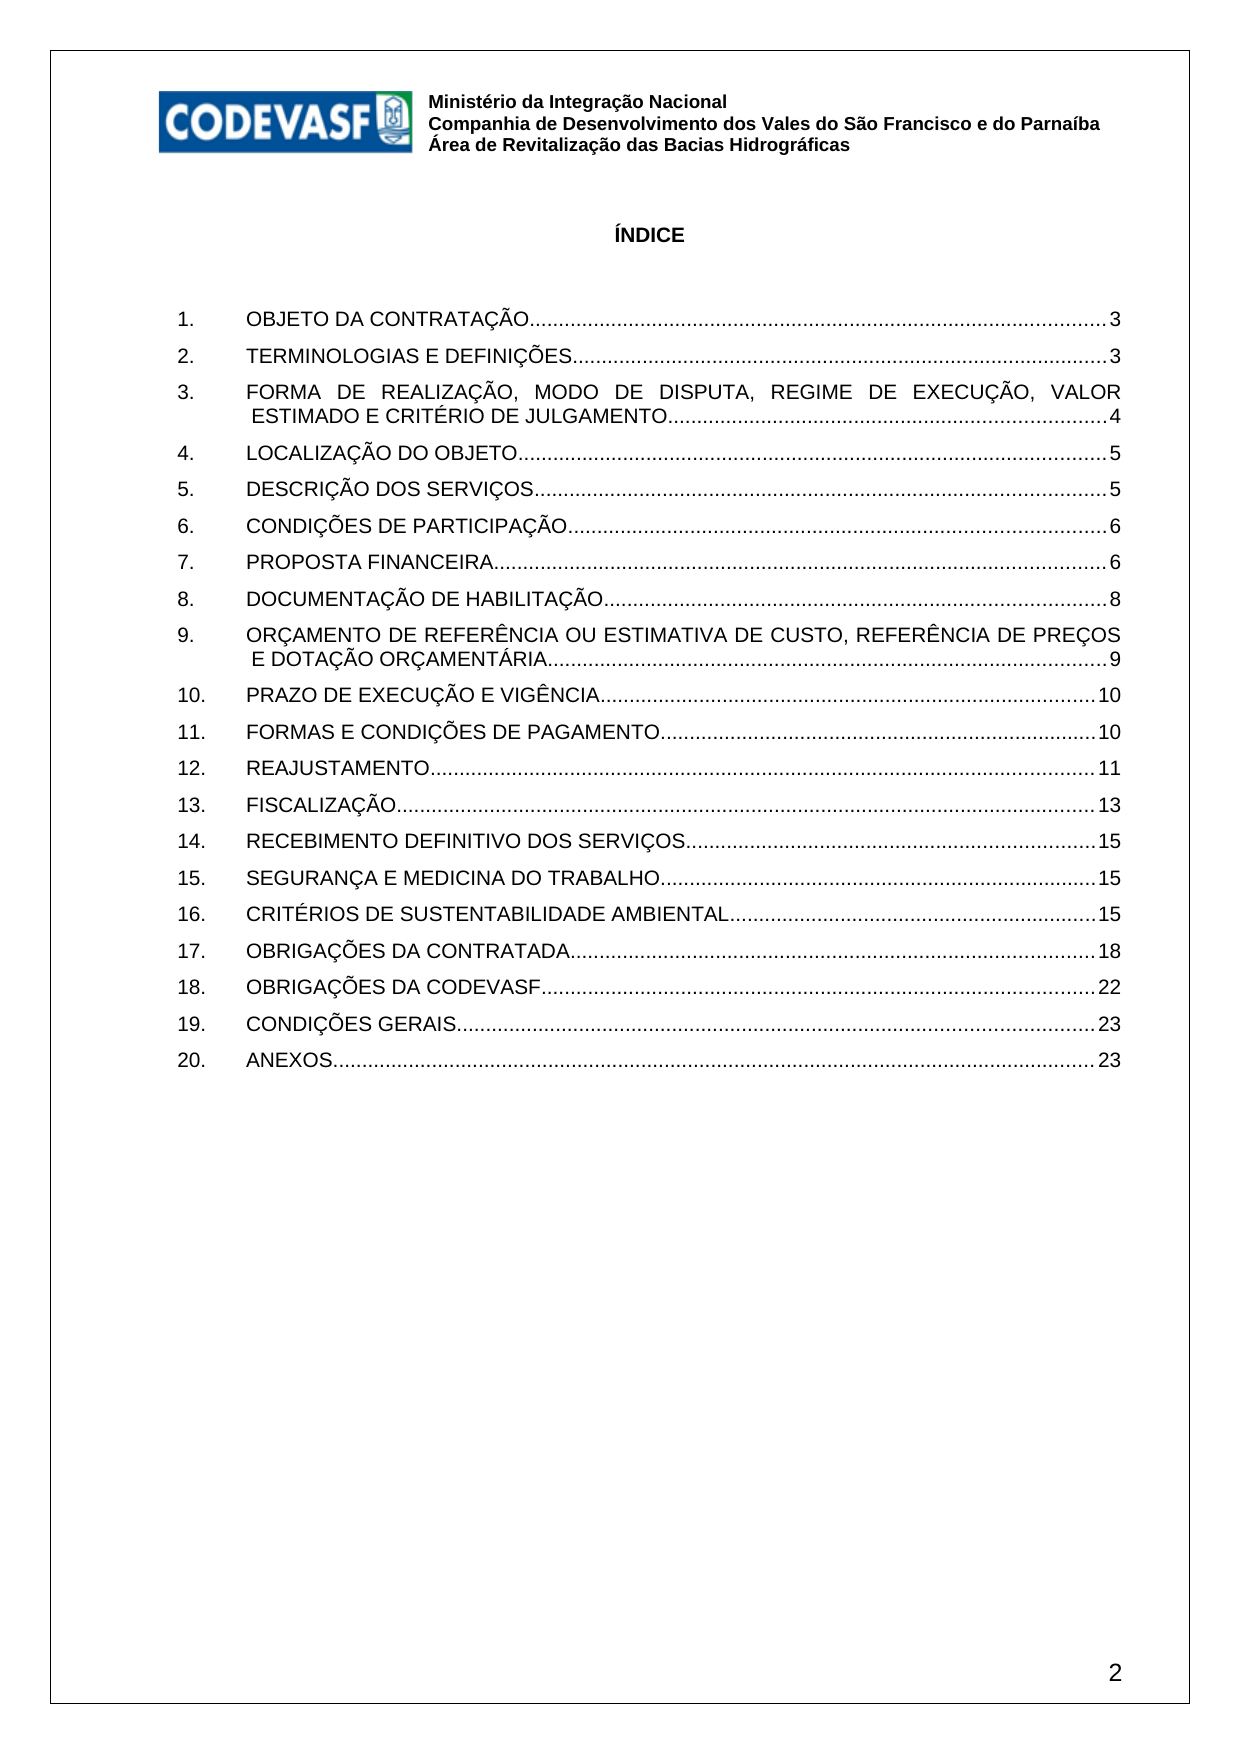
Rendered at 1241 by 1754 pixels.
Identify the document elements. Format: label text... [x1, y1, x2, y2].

text 6. CONDIÇÕES DE PARTICIPAÇÃO 6 [177, 513, 1122, 537]
text 13. FISCALIZAÇÃO 13 [177, 793, 1122, 817]
text 4. LOCALIZAÇÃO DO OBJETO 5 [177, 441, 1122, 464]
text 2. TERMINOLOGIAS E DEFINIÇÕES 3 [177, 344, 1122, 368]
text 9. ORÇAMENTO DE REFERÊNCIA OU ESTIMATIVA DE CUSTO, REFERÊNCIA DE PREÇOS E DOTAÇÃO ORÇAMENTÁRIA. 9 [177, 623, 1122, 671]
text 11. FORMAS E CONDIÇÕES DE PAGAMENTO 10 [177, 720, 1122, 744]
text 8. DOCUMENTAÇÃO DE HABILITAÇÃO 8 [177, 586, 1122, 610]
text 7. PROPOSTA FINANCEIRA 6 [177, 550, 1122, 574]
text 16. CRITÉRIOS DE SUSTENTABILIDADE AMBIENTAL 15 [177, 902, 1122, 926]
text 1. OBJETO DA CONTRATAÇÃO 3 [177, 307, 1122, 331]
text 15. SEGURANÇA E MEDICINA DO TRABALHO 15 [177, 866, 1122, 889]
text 3. FORMA DE REALIZAÇÃO, MODO DE DISPUTA, REGIME DE EXECUÇÃO, VALOR ESTIMADO E CRITÉRIO DE JULGAMENTO. 4 [177, 380, 1122, 428]
text 18. OBRIGAÇÕES DA CODEVASF 22 [177, 975, 1122, 999]
text ÍNDICE [177, 223, 1122, 247]
text 19. CONDIÇÕES GERAIS 23 [177, 1011, 1122, 1035]
picture [158, 91, 414, 155]
text 20. ANEXOS 23 [177, 1048, 1122, 1072]
text 10. PRAZO DE EXECUÇÃO E VIGÊNCIA 10 [177, 683, 1122, 707]
text 5. DESCRIÇÃO DOS SERVIÇOS 5 [177, 477, 1122, 501]
text 12. REAJUSTAMENTO 11 [177, 756, 1122, 780]
text 17. OBRIGAÇÕES DA CONTRATADA 18 [177, 938, 1122, 962]
text 14. RECEBIMENTO DEFINITIVO DOS SERVIÇOS 15 [177, 829, 1122, 853]
